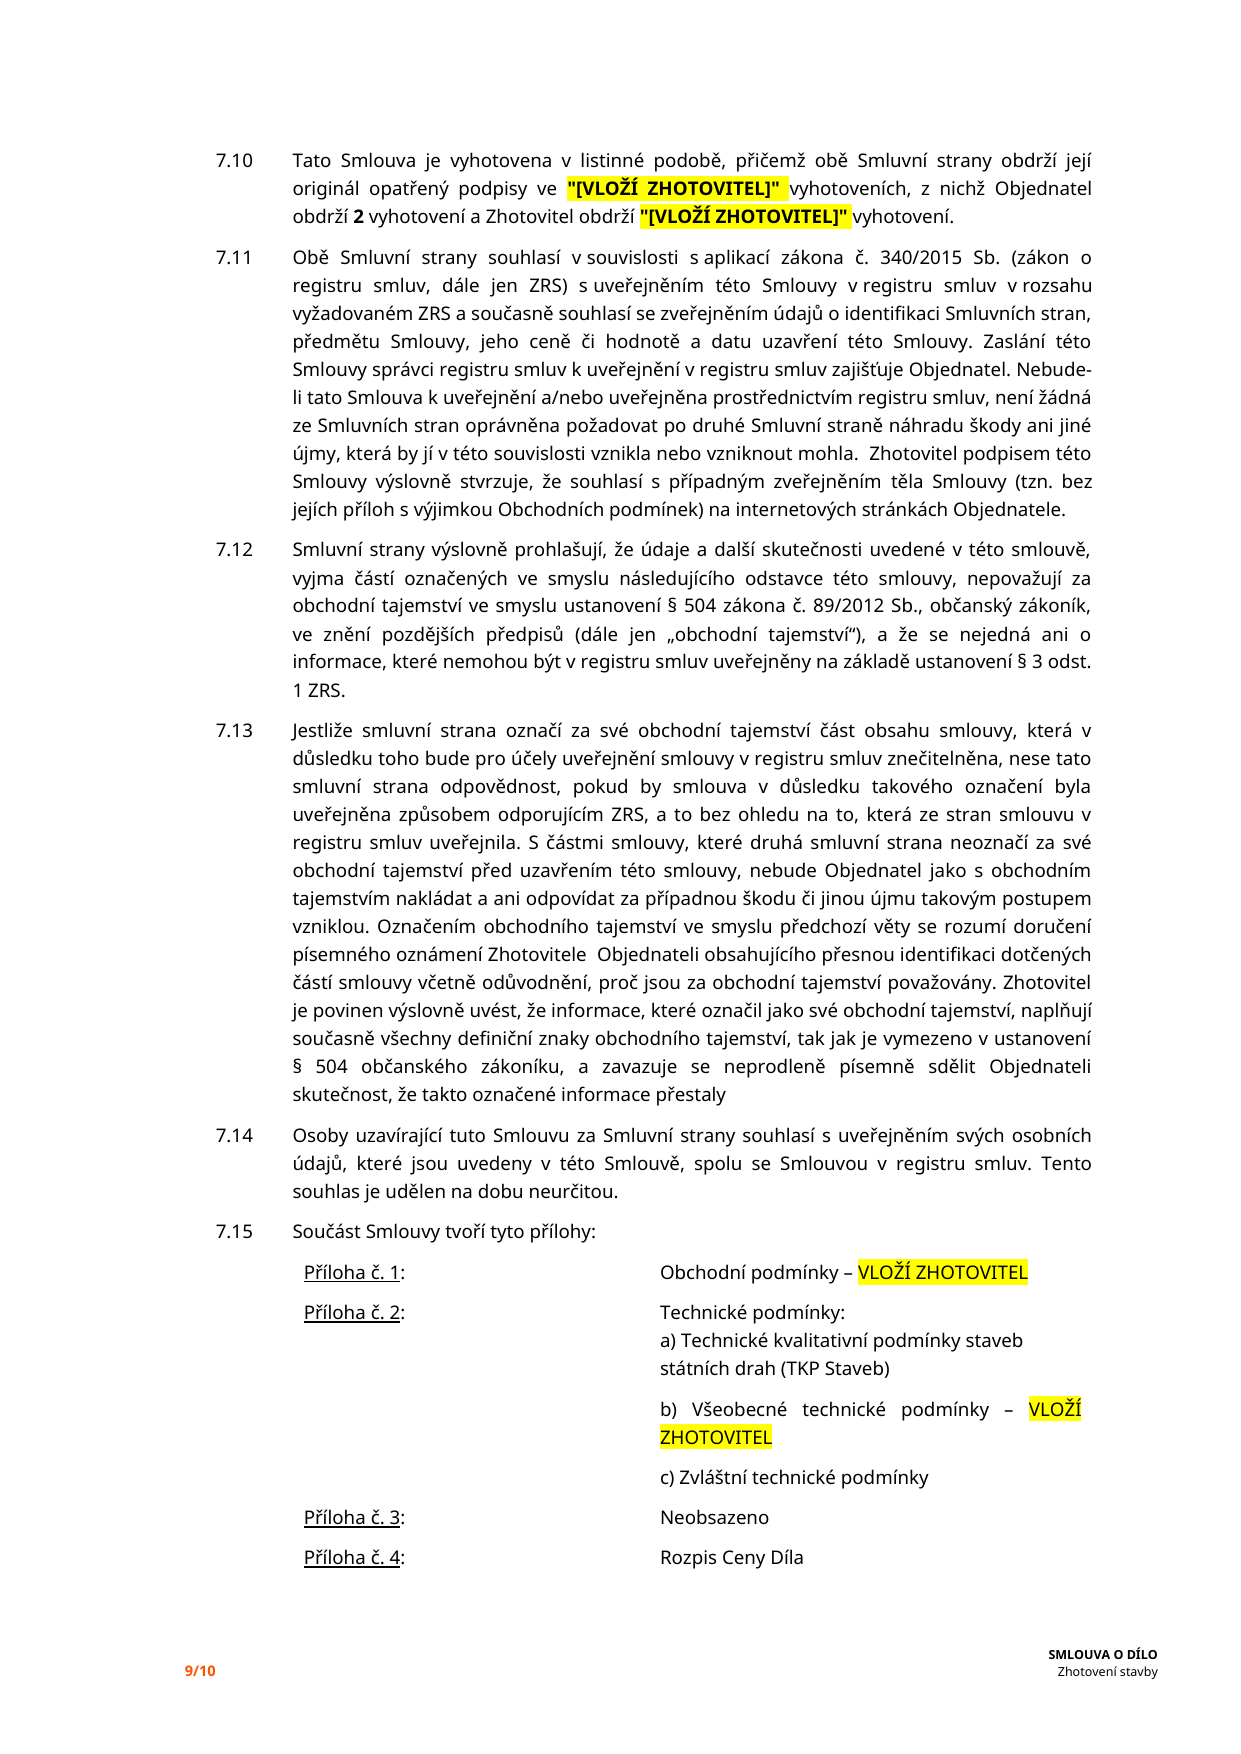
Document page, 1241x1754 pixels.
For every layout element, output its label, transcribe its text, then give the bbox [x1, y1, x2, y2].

text Jestliže smluvní strana označí za své obchodní tajemství část obsahu smlouvy, která v důsledku toho bude pro účely uveřejnění smlouvy v registru smluv znečitelněna, nese tato smluvní strana odpovědnost, pokud by smlouva v důsledku takového označení byla uveřejněna způsobem odporujícím ZRS, a to bez ohledu na to, která ze stran smlouvu v registru smluv uveřejnila. S částmi smlouvy, které druhá smluvní strana neoznačí za své obchodní tajemství před uzavřením této smlouvy, nebude Objednatel jako s obchodním tajemstvím nakládat a ani odpovídat za případnou škodu či jinou újmu takovým postupem vzniklou. Označením obchodního tajemství ve smyslu předchozí věty se rozumí doručení písemného oznámení Zhotovitele Objednateli obsahujícího přesnou identifikaci dotčených částí smlouvy včetně odůvodnění, proč jsou za obchodní tajemství považovány. Zhotovitel je povinen výslovně uvést, že informace, které označil jako své obchodní tajemství, naplňují současně všechny definiční znaky obchodního tajemství, tak jak je vymezeno v ustanovení § 504 občanského zákoníku, a zavazuje se neprodleně písemně sdělit Objednateli skutečnost, že takto označené informace přestaly [216, 717, 1093, 1107]
table_cell Rozpis Ceny Díla [572, 1545, 1093, 1585]
table_cell Neobsazeno [572, 1505, 1093, 1545]
table_cell Příloha č. 2: [216, 1299, 572, 1504]
table_cell Technické podmínky: a) Technické kvalitativní podmínky staveb státních drah (TKP Staveb) b) Všeobecné technické podmínky – VLOŽÍ ZHOTOVITEL c) Zvláštní technické podmínky [572, 1299, 1093, 1504]
table_cell Příloha č. 3: [216, 1505, 572, 1545]
text Součást Smlouvy tvoří tyto přílohy: [216, 1219, 1093, 1244]
table_header Příloha č. 1: [216, 1259, 572, 1299]
text Smluvní strany výslovně prohlašují, že údaje a další skutečnosti uvedené v této smlouvě, vyjma částí označených ve smyslu následujícího odstavce této smlouvy, nepovažují za obchodní tajemství ve smyslu ustanovení § 504 zákona č. 89/2012 Sb., občanský zákoník, ve znění pozdějších předpisů (dále jen „obchodní tajemství“), a že se nejedná ani o informace, které nemohou být v registru smluv uveřejněny na základě ustanovení § 3 odst. 1 ZRS. [216, 537, 1093, 702]
text Tato Smlouva je vyhotovena v listinné podobě, přičemž obě Smluvní strany obdrží její originál opatřený podpisy ve vyhotoveních, z nichž Objednatel obdrží 2 vyhotovení a Zhotovitel obdrží vyhotovení. [216, 147, 1093, 229]
table_header Obchodní podmínky – VLOŽÍ ZHOTOVITEL [572, 1259, 1093, 1299]
text Obě Smluvní strany souhlasí v souvislosti s aplikací zákona č. 340/2015 Sb. (zákon o registru smluv, dále jen ZRS) s uveřejněním této Smlouvy v registru smluv v rozsahu vyžadovaném ZRS a současně souhlasí se zveřejněním údajů o identifikaci Smluvních stran, předmětu Smlouvy, jeho ceně či hodnotě a datu uzavření této Smlouvy. Zaslání této Smlouvy správci registru smluv k uveřejnění v registru smluv zajišťuje Objednatel. Nebude-li tato Smlouva k uveřejnění a/nebo uveřejněna prostřednictvím registru smluv, není žádná ze Smluvních stran oprávněna požadovat po druhé Smluvní straně náhradu škody ani jiné újmy, která by jí v této souvislosti vznikla nebo vzniknout mohla. Zhotovitel podpisem této Smlouvy výslovně stvrzuje, že souhlasí s případným zveřejněním těla Smlouvy (tzn. bez jejích příloh s výjimkou Obchodních podmínek) na internetových stránkách Objednatele. [216, 244, 1093, 522]
table_cell Příloha č. 4: [216, 1545, 572, 1585]
text Osoby uzavírající tuto Smlouvu za Smluvní strany souhlasí s uveřejněním svých osobních údajů, které jsou uvedeny v této Smlouvě, spolu se Smlouvou v registru smluv. Tento souhlas je udělen na dobu neurčitou. [216, 1122, 1093, 1204]
